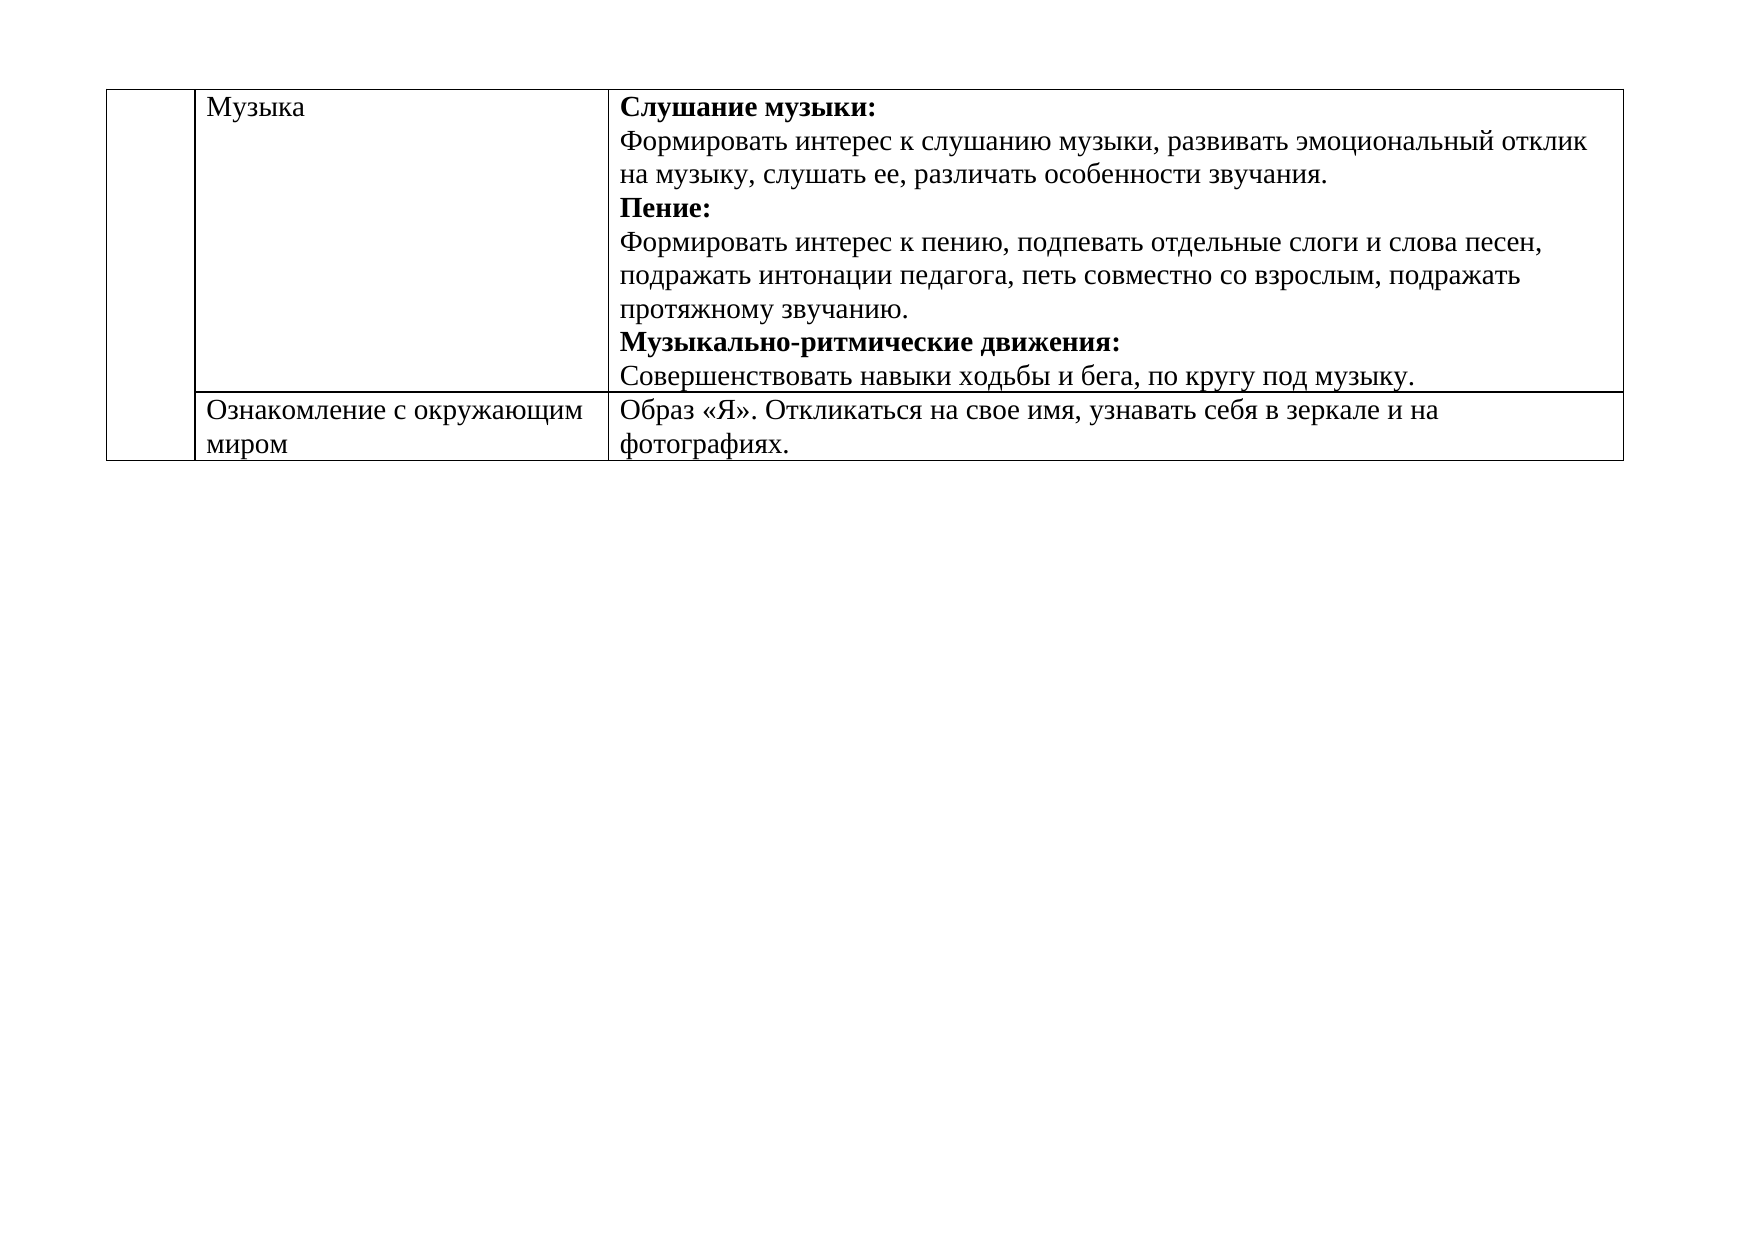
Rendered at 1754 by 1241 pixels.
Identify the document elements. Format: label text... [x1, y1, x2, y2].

table_cell Ознакомление с окружающим миром [196, 393, 608, 459]
table_cell [107, 90, 194, 459]
table_cell Музыка [196, 90, 608, 391]
table_cell Слушание музыки: Формировать интерес к слушанию музыки, развивать эмоциональный отклик на музыку, слушать ее, различать особенности звучания. Пение: Формировать интерес к пению, подпевать отдельные слоги и слова песен, подражать интонации педагога, петь совместно со взрослым, подражать протяжному звучанию. Музыкально-ритмические движения: Совершенствовать навыки ходьбы и бега, по кругу под музыку. [609, 90, 1623, 391]
table_cell Образ «Я». Откликаться на свое имя, узнавать себя в зеркале и на фотографиях. [609, 393, 1623, 459]
